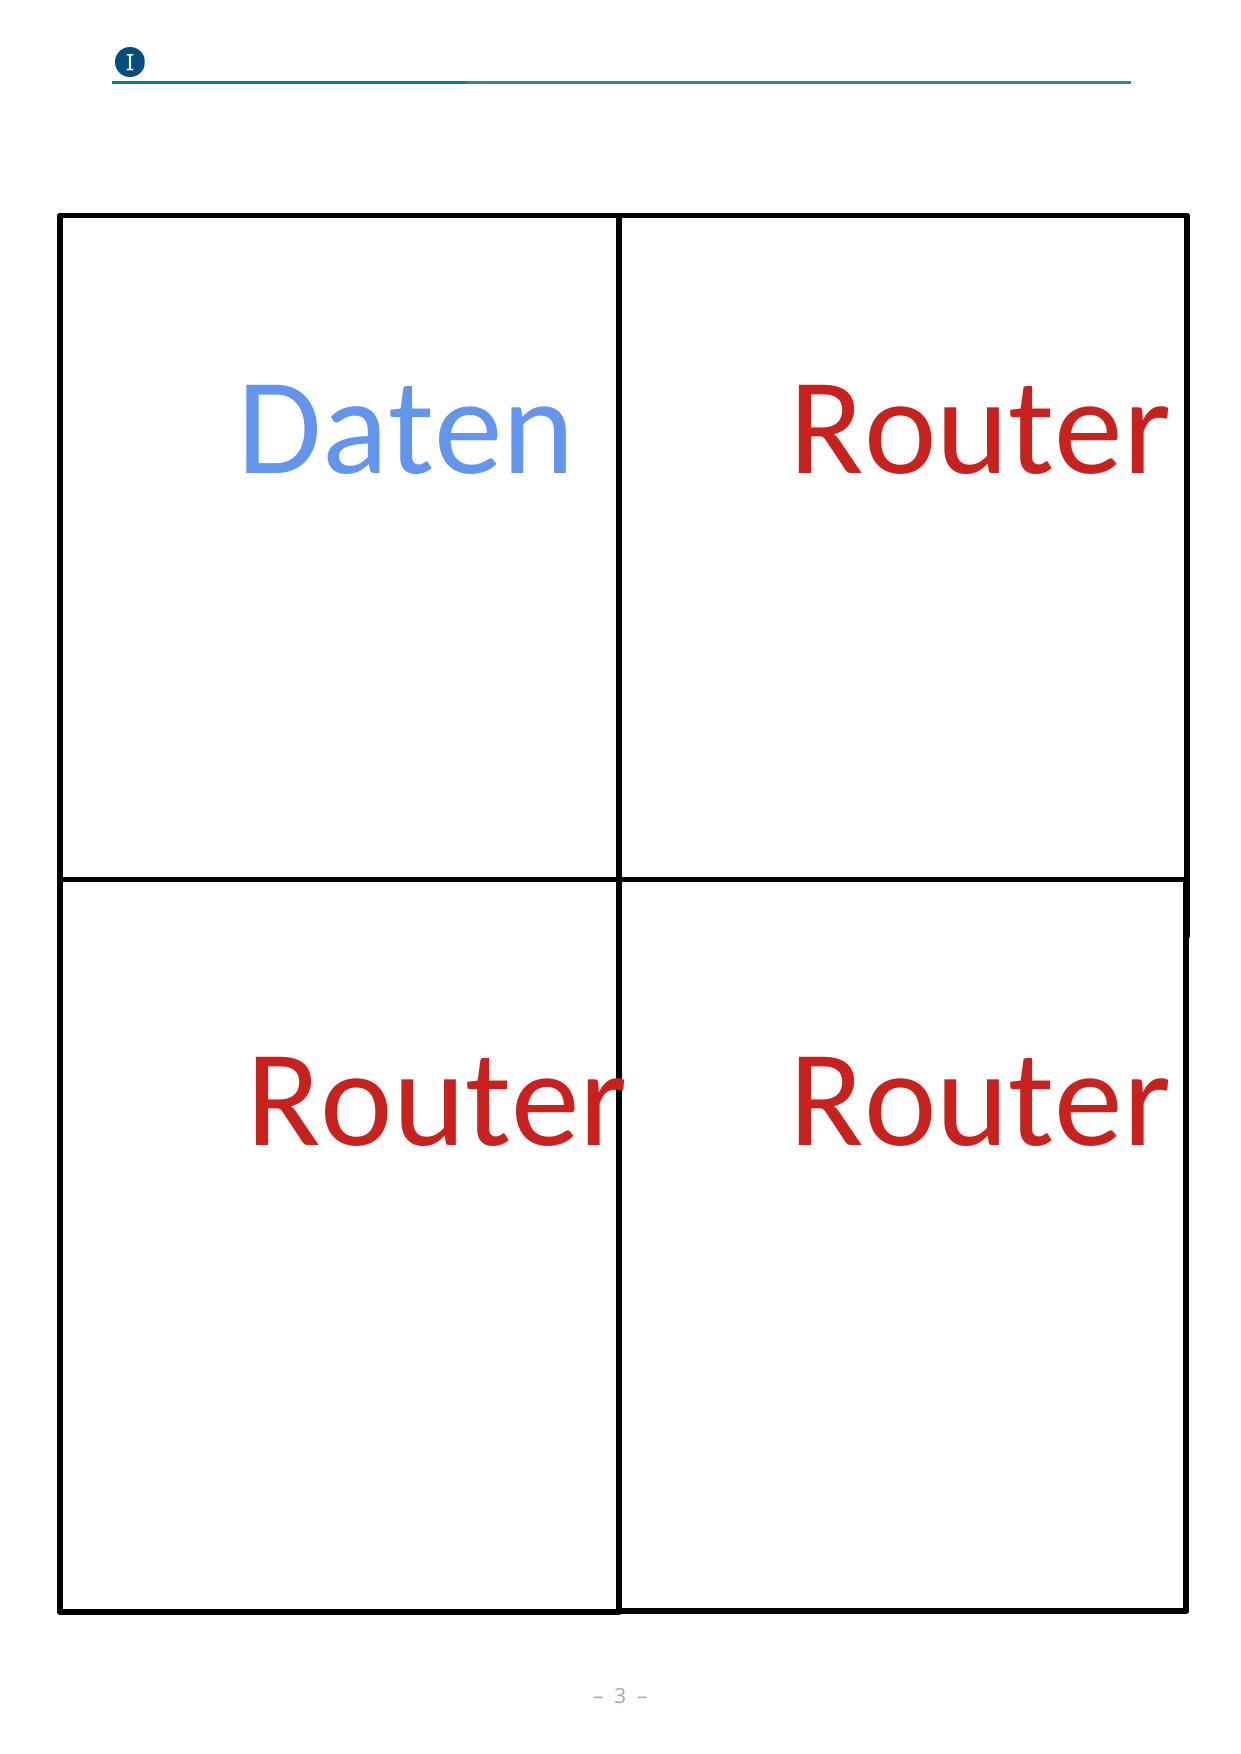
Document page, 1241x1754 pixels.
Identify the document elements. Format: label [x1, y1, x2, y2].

picture [115, 47, 145, 77]
